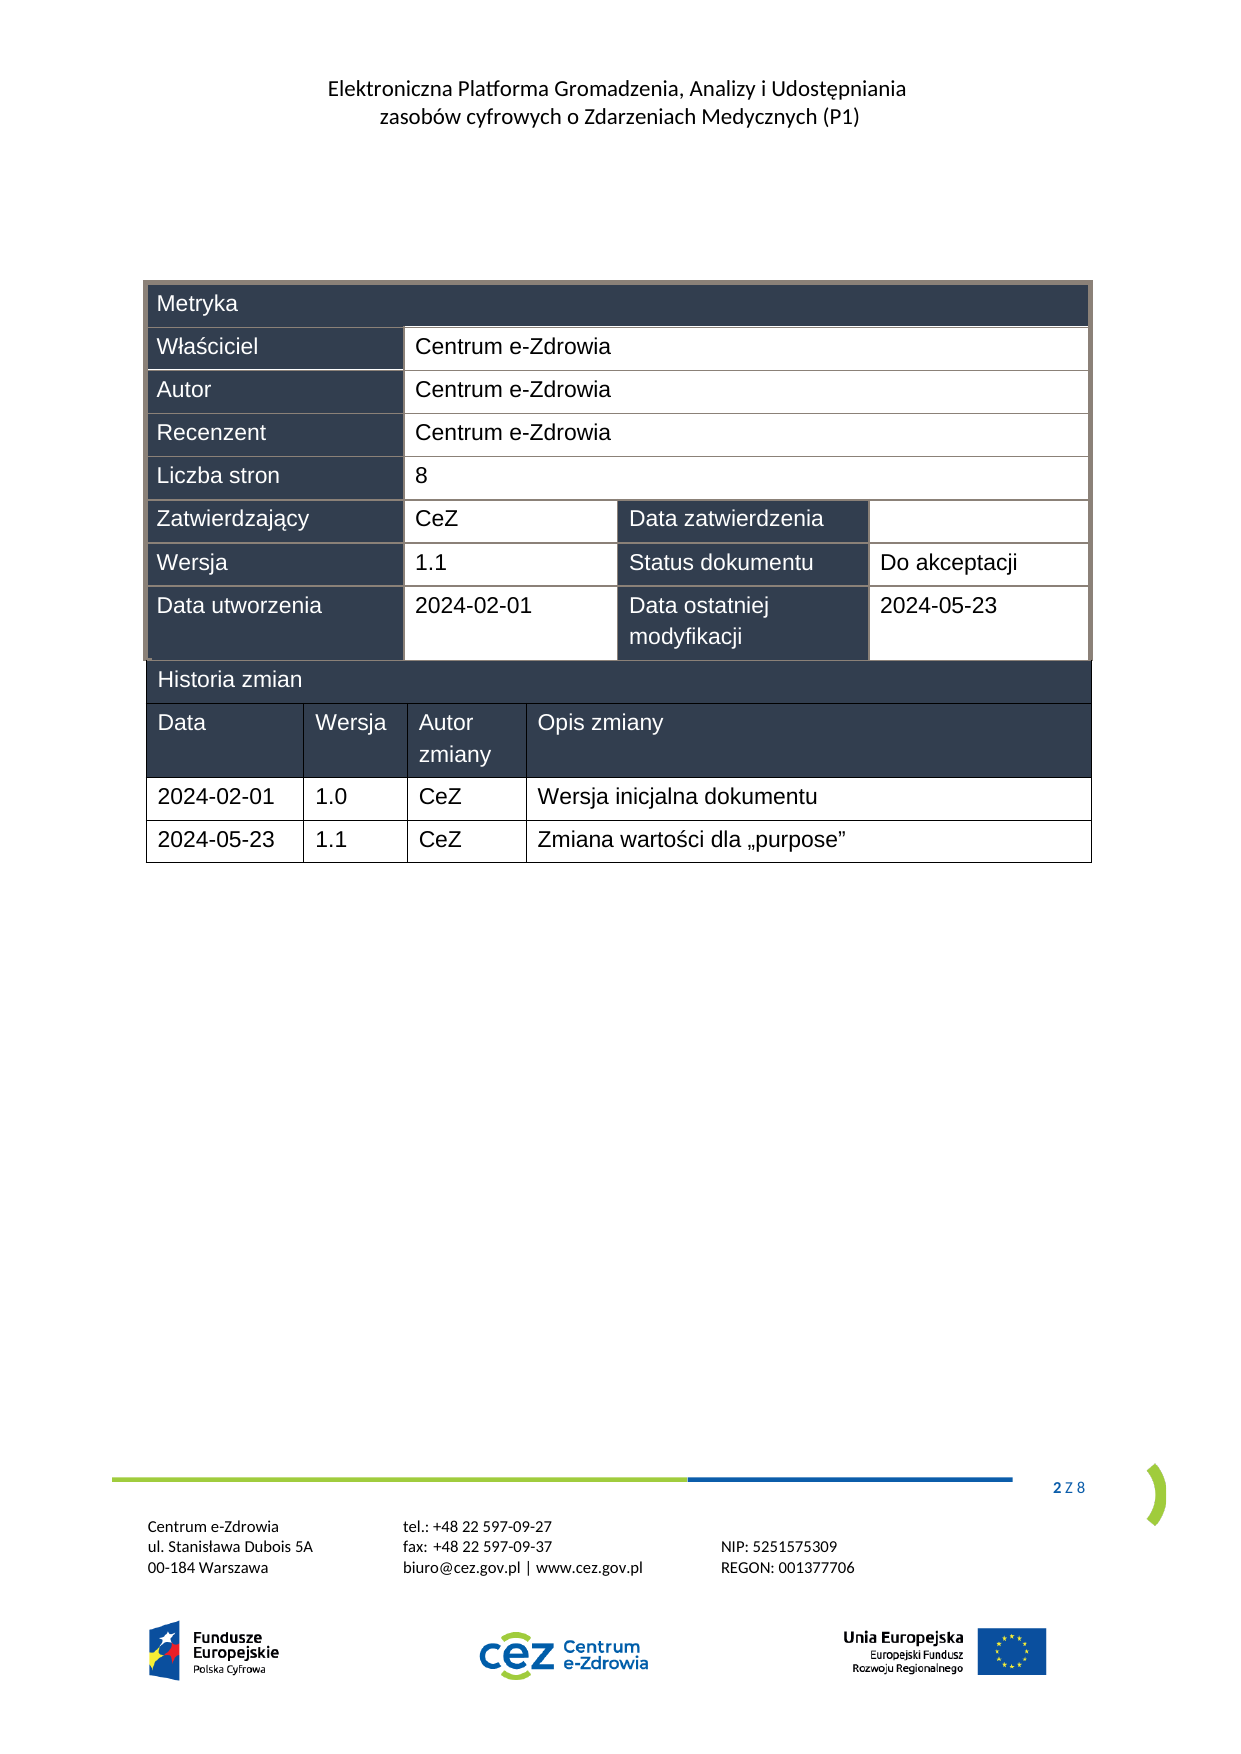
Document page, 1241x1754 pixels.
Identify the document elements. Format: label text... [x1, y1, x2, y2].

table_cell Autor [148, 371, 403, 413]
table_cell Data utworzenia [148, 587, 403, 660]
picture [835, 1626, 1055, 1676]
table_cell CeZ [408, 821, 526, 862]
table_cell [870, 501, 1088, 542]
table_cell Data ostatniej modyfikacji [618, 587, 868, 660]
table_cell Centrum e-Zdrowia [405, 414, 1088, 456]
table_cell Liczba stron [148, 457, 403, 499]
picture [1146, 1463, 1167, 1526]
table_cell Do akceptacji [870, 544, 1088, 585]
table_cell 1.0 [304, 778, 407, 820]
table_cell Centrum e-Zdrowia [405, 328, 1088, 369]
table_cell Wersja [148, 544, 403, 585]
table_cell Data zatwierdzenia [618, 501, 868, 542]
table_cell Historia zmian [147, 661, 1091, 703]
picture [477, 1632, 649, 1680]
table_cell 2024-02-01 [147, 778, 303, 820]
table_cell 1.1 [304, 821, 407, 862]
table_cell Recenzent [148, 414, 403, 456]
table_cell Opis zmiany [527, 704, 1091, 777]
table_cell 2024-05-23 [147, 821, 303, 862]
table_cell 2024-05-23 [870, 587, 1088, 660]
table_cell CeZ [405, 501, 617, 542]
table_cell 8 [405, 457, 1088, 499]
table_cell Zatwierdzający [148, 501, 403, 542]
table_cell Centrum e-Zdrowia [405, 371, 1088, 413]
table_cell Właściciel [148, 328, 403, 369]
table_cell Autor zmiany [408, 704, 526, 777]
table_header Metryka [148, 285, 1088, 326]
table_cell Wersja [304, 704, 407, 777]
table_cell 1.1 [405, 544, 617, 585]
table_cell Data [147, 704, 303, 777]
table_cell 2024-02-01 [405, 587, 617, 660]
table_cell CeZ [408, 778, 526, 820]
picture [142, 1617, 285, 1683]
table_cell Wersja inicjalna dokumentu [527, 778, 1091, 820]
table_cell Zmiana wartości dla „purpose” [527, 821, 1091, 862]
table_cell Status dokumentu [618, 544, 868, 585]
